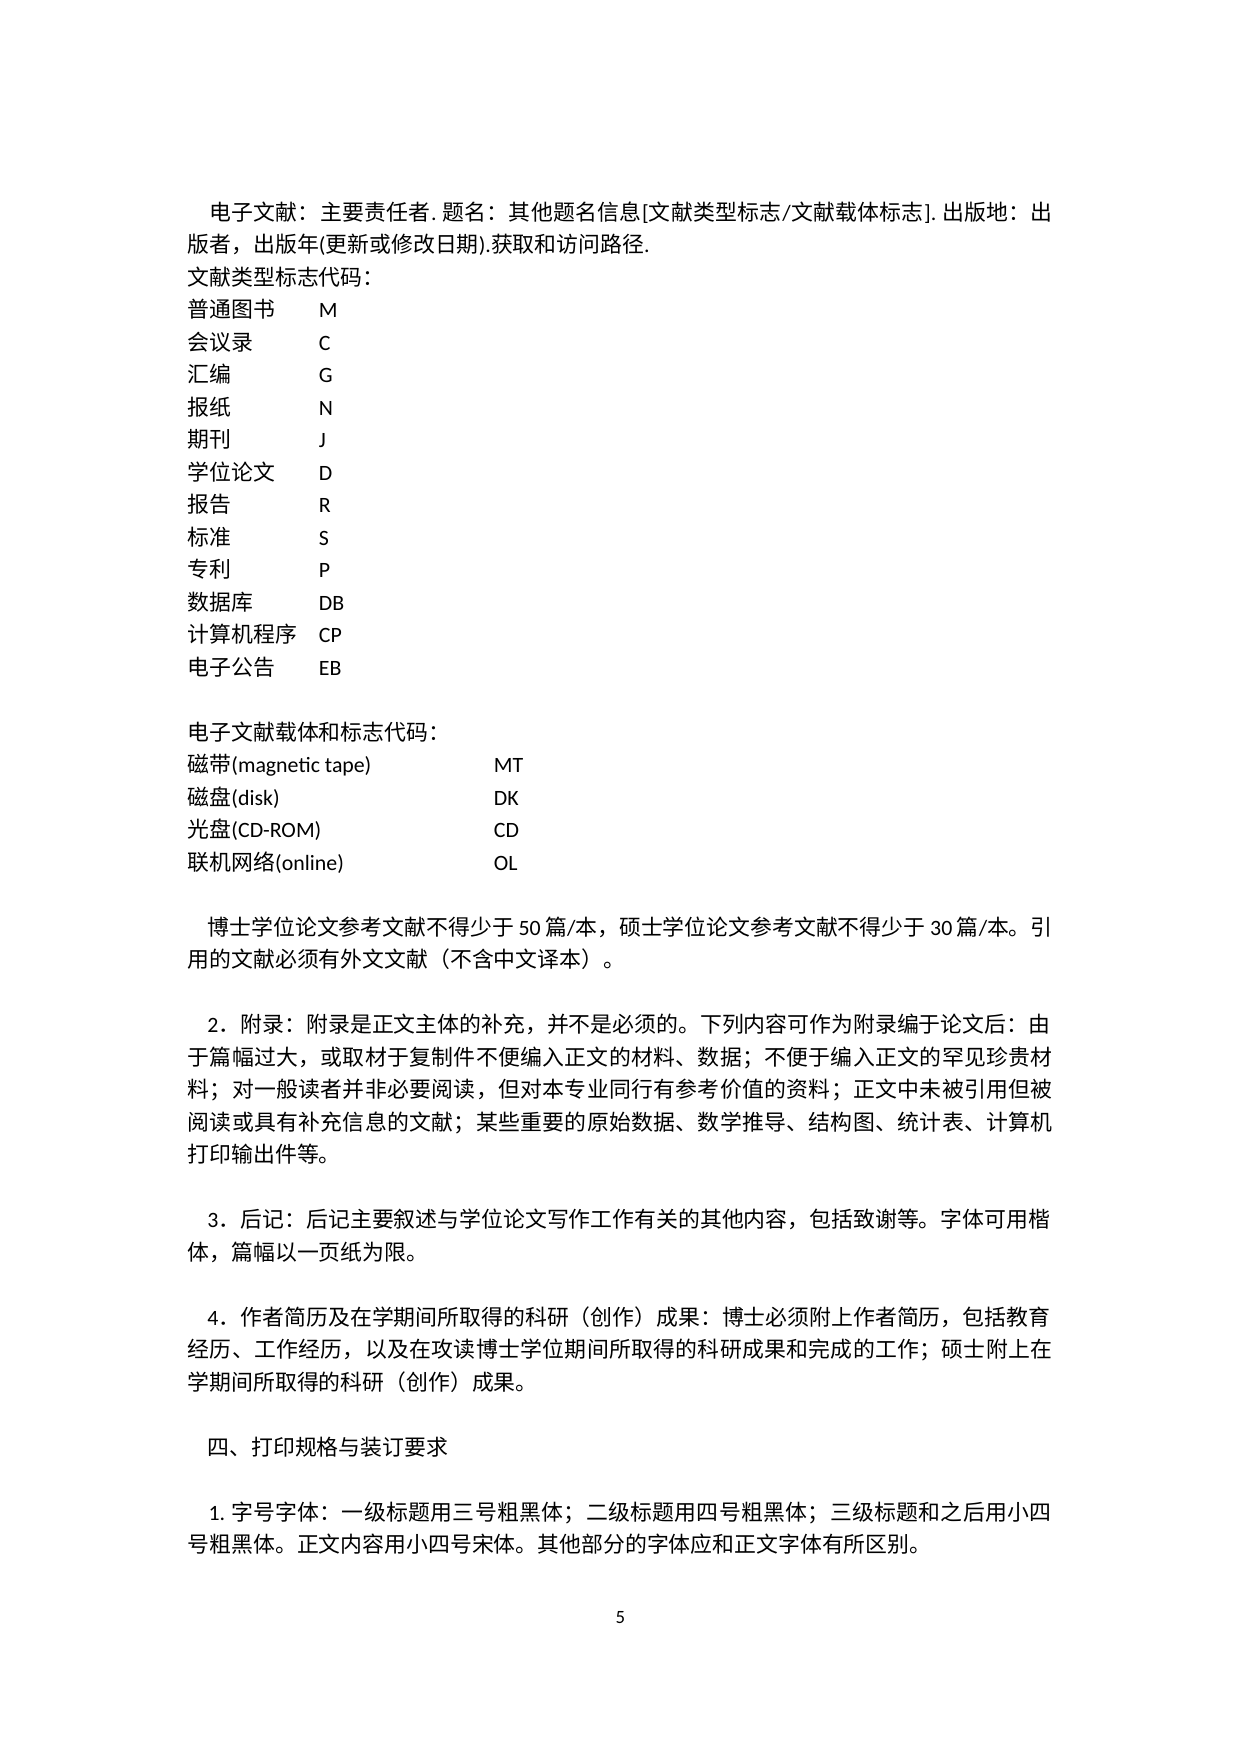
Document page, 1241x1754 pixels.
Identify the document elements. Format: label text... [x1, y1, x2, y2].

text 报告 R [187, 487, 1053, 519]
text 汇编 G [187, 357, 1053, 389]
text 会议录 C [187, 324, 1053, 357]
text 光盘(CD-ROM) CD [187, 812, 1053, 844]
text 电子文献载体和标志代码： [187, 714, 1053, 747]
text 学位论文 D [187, 454, 1053, 487]
text 文献类型标志代码： [187, 259, 1053, 292]
text 报纸 N [187, 389, 1053, 422]
text 计算机程序 CP [187, 617, 1053, 649]
text 联机网络(online) OL [187, 844, 1053, 877]
text 专利 P [187, 552, 1053, 584]
text 期刊 J [187, 422, 1053, 454]
text 1. 字号字体：一级标题用三号粗黑体；二级标题用四号粗黑体；三级标题和之后用小四号粗黑体。正文内容用小四号宋体。其他部分的字体应和正文字体有所区别。 [187, 1494, 1053, 1559]
text 电子文献：主要责任者. 题名：其他题名信息[文献类型标志/文献载体标志]. 出版地：出版者，出版年(更新或修改日期).获取和访问路径. [187, 194, 1053, 259]
text 数据库 DB [187, 584, 1053, 617]
text 标准 S [187, 519, 1053, 552]
text 四、打印规格与装订要求 [187, 1429, 1053, 1462]
text 4．作者简历及在学期间所取得的科研（创作）成果：博士必须附上作者简历，包括教育经历、工作经历，以及在攻读博士学位期间所取得的科研成果和完成的工作；硕士附上在学期间所取得的科研（创作）成果。 [187, 1299, 1053, 1397]
text 3．后记：后记主要叙述与学位论文写作工作有关的其他内容，包括致谢等。字体可用楷体，篇幅以一页纸为限。 [187, 1202, 1053, 1267]
text 普通图书 M [187, 292, 1053, 324]
text 磁盘(disk) DK [187, 779, 1053, 812]
text 磁带(magnetic tape) MT [187, 747, 1053, 779]
text 2．附录：附录是正文主体的补充，并不是必须的。下列内容可作为附录编于论文后：由于篇幅过大，或取材于复制件不便编入正文的材料、数据；不便于编入正文的罕见珍贵材料；对一般读者并非必要阅读，但对本专业同行有参考价值的资料；正文中未被引用但被阅读或具有补充信息的文献；某些重要的原始数据、数学推导、结构图、统计表、计算机打印输出件等。 [187, 1007, 1053, 1169]
text 博士学位论文参考文献不得少于50篇/本，硕士学位论文参考文献不得少于30篇/本。引用的文献必须有外文文献（不含中文译本）。 [187, 909, 1053, 974]
text 电子公告 EB [187, 649, 1053, 682]
